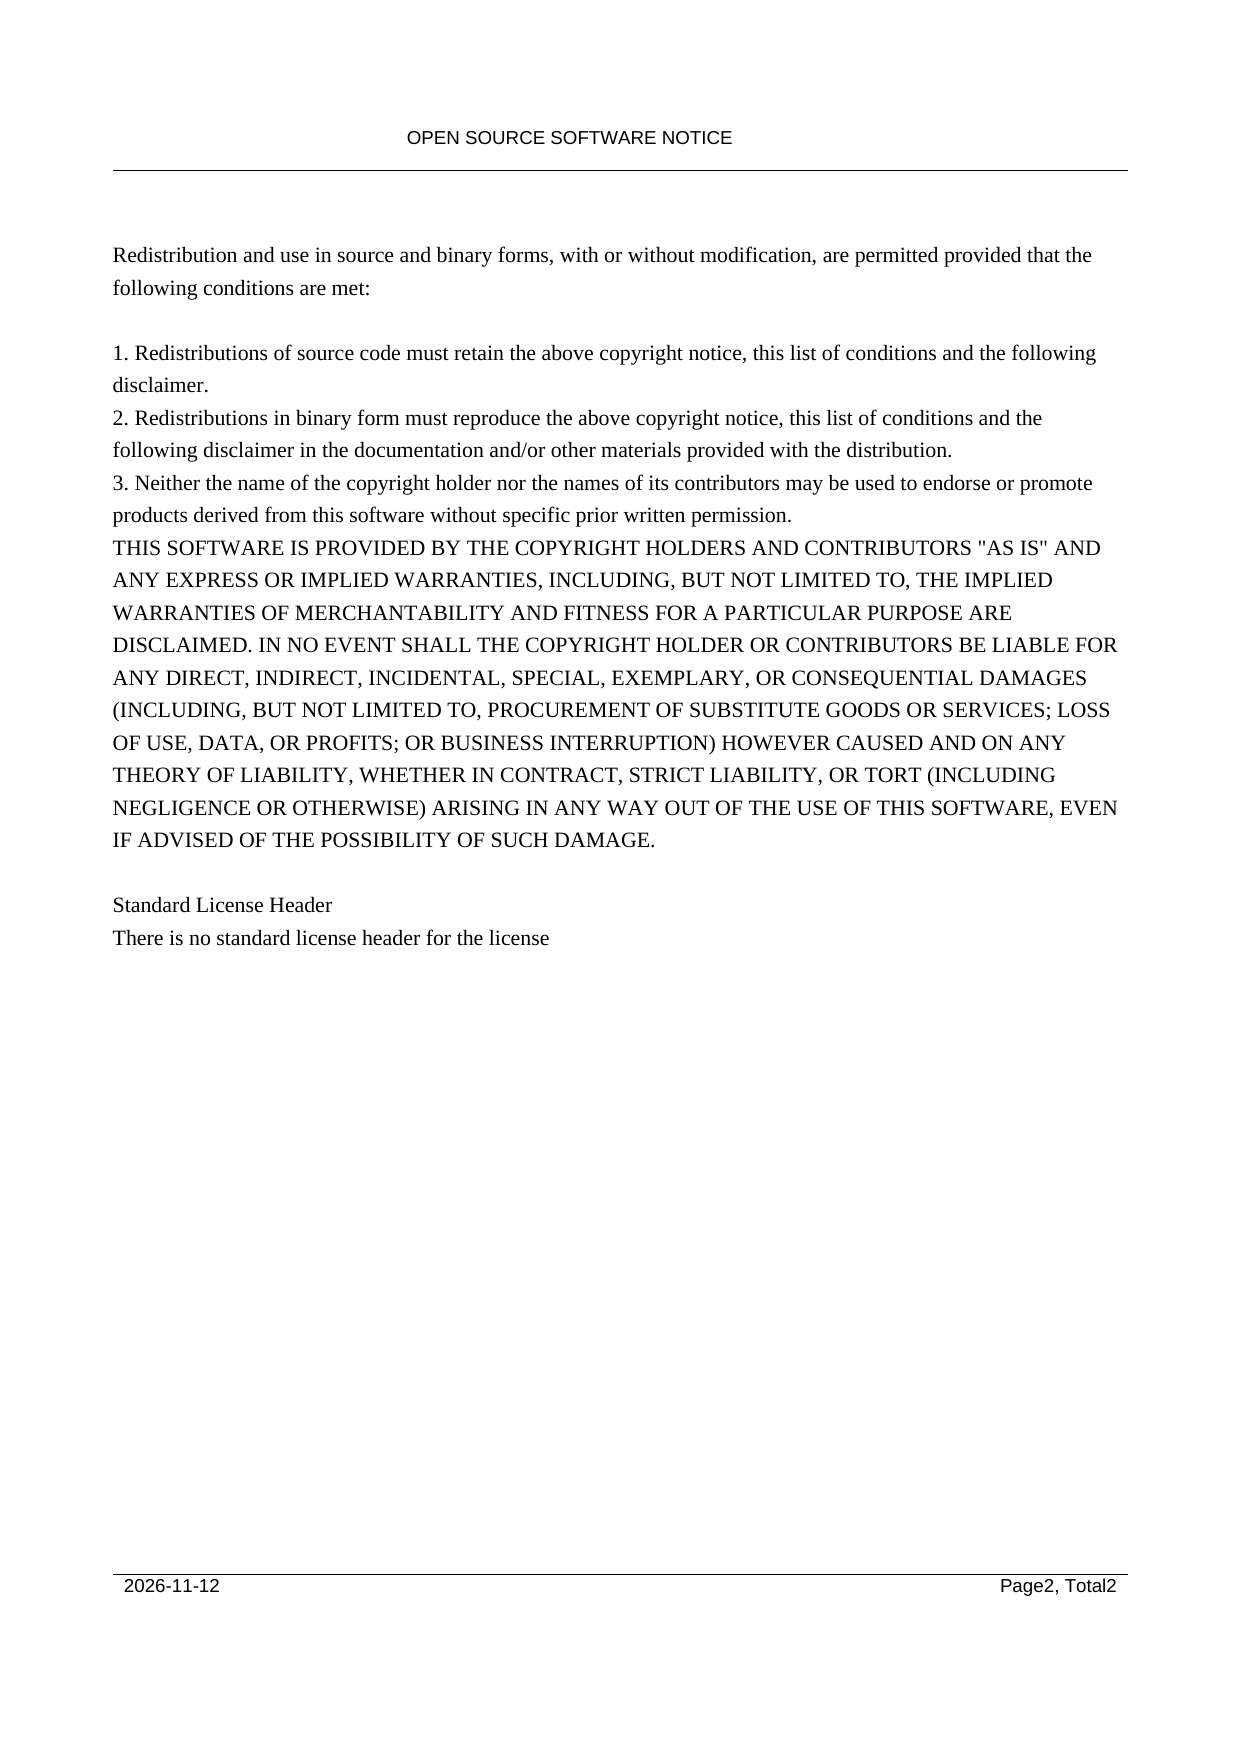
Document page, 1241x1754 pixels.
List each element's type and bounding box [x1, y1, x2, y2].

text [112, 206, 1128, 954]
